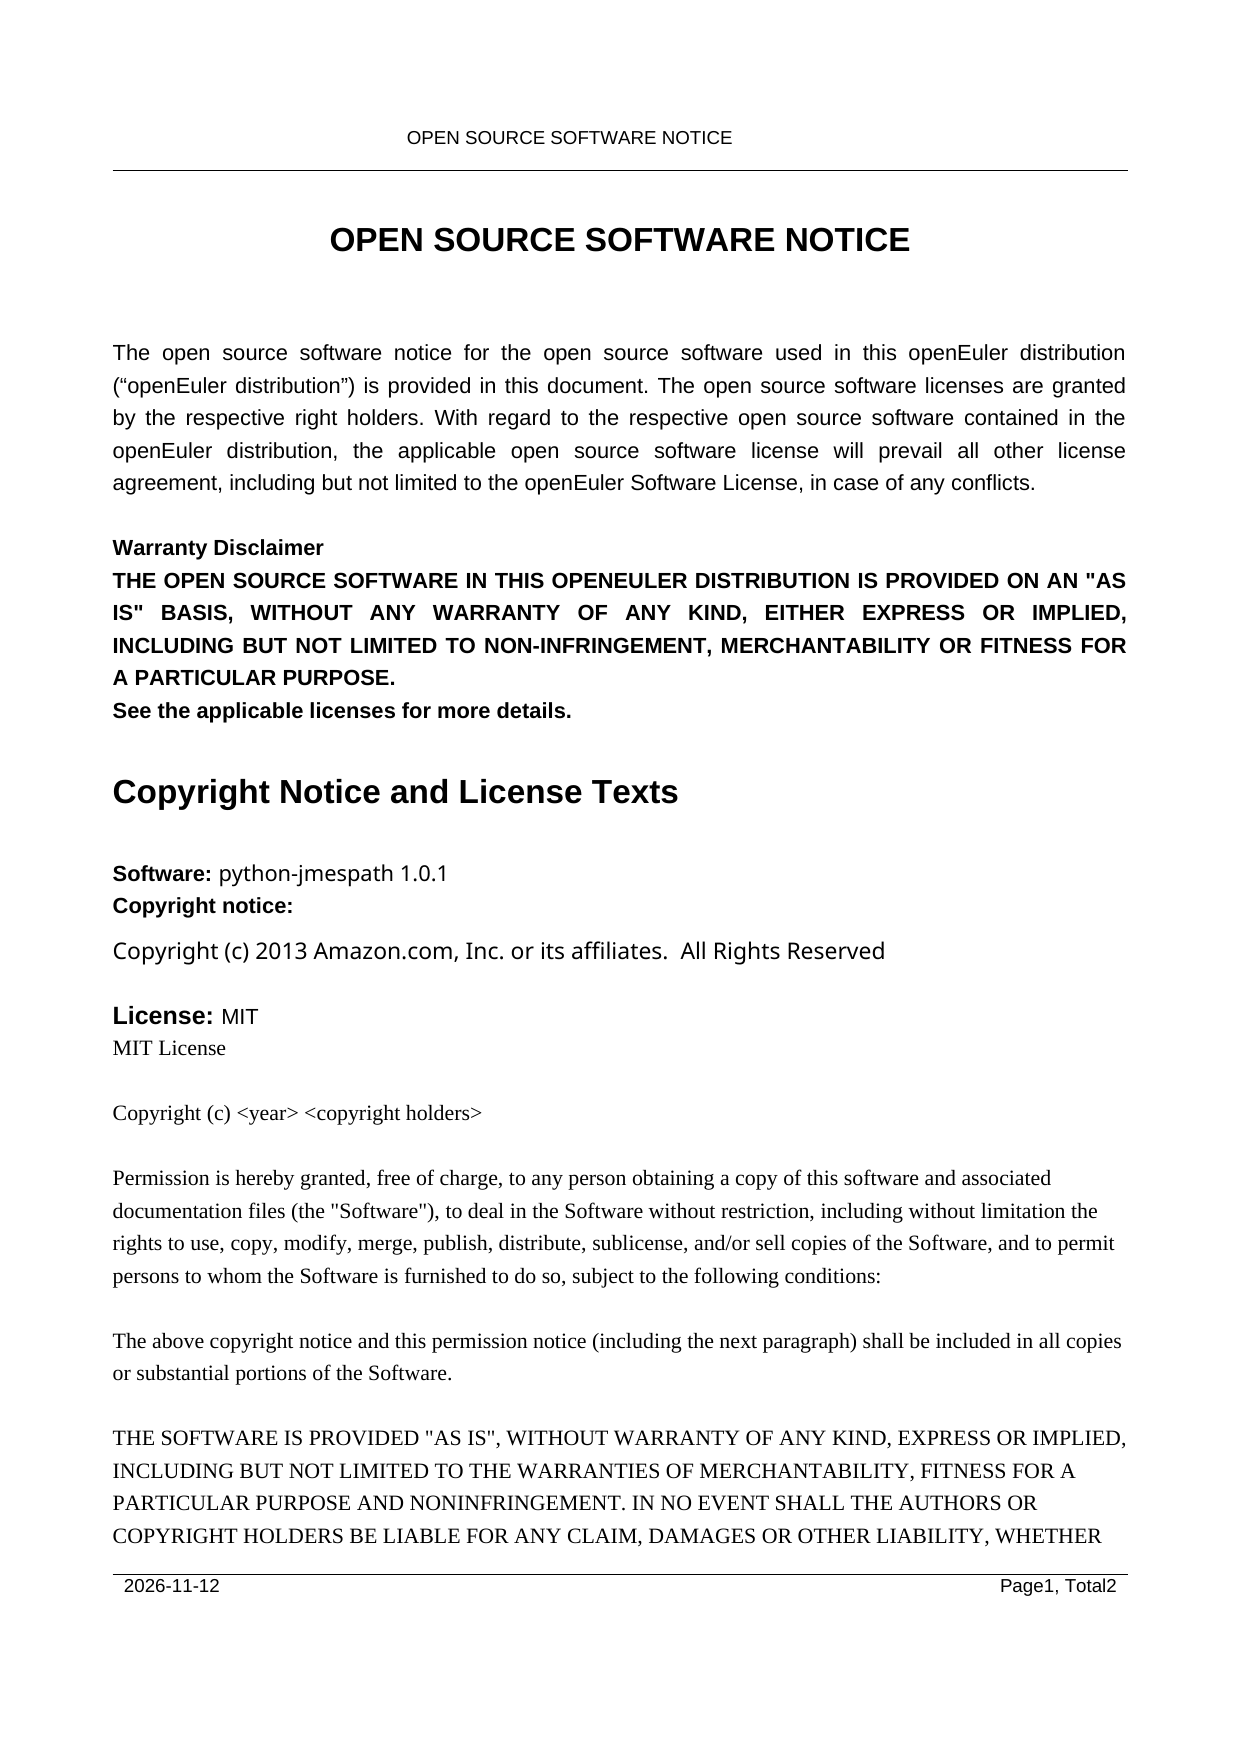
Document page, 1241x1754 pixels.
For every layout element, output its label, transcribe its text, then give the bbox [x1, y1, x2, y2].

text OPEN SOURCE SOFTWARE NOTICE [112, 206, 1128, 271]
title Software: python-jmespath 1.0.1 [112, 856, 1128, 889]
text Copyright Notice and License Texts [112, 759, 1128, 824]
text Copyright notice: [112, 889, 1128, 921]
text Warranty Disclaimer [112, 531, 1128, 564]
text The open source software notice for the open source software used in this openEuler distribution (“openEuler distribution”) is provided in this document. The open source software licenses are granted by the respective right holders. With regard to the respective open source software contained in the openEuler distribution, the applicable open source software license will prevail all other license agreement, including but not limited to the openEuler Software License, in case of any conflicts. [112, 336, 1128, 499]
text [112, 1031, 1128, 1551]
text License: MIT [112, 999, 1128, 1031]
text THE OPEN SOURCE SOFTWARE IN THIS OPENEULER DISTRIBUTION IS PROVIDED ON AN "AS IS" BASIS, WITHOUT ANY WARRANTY OF ANY KIND, EITHER EXPRESS OR IMPLIED, INCLUDING BUT NOT LIMITED TO NON-INFRINGEMENT, MERCHANTABILITY OR FITNESS FOR A PARTICULAR PURPOSE. See the applicable licenses for more details. [112, 564, 1128, 726]
text Copyright (c) 2013 Amazon.com, Inc. or its affiliates. All Rights Reserved [112, 934, 1128, 999]
